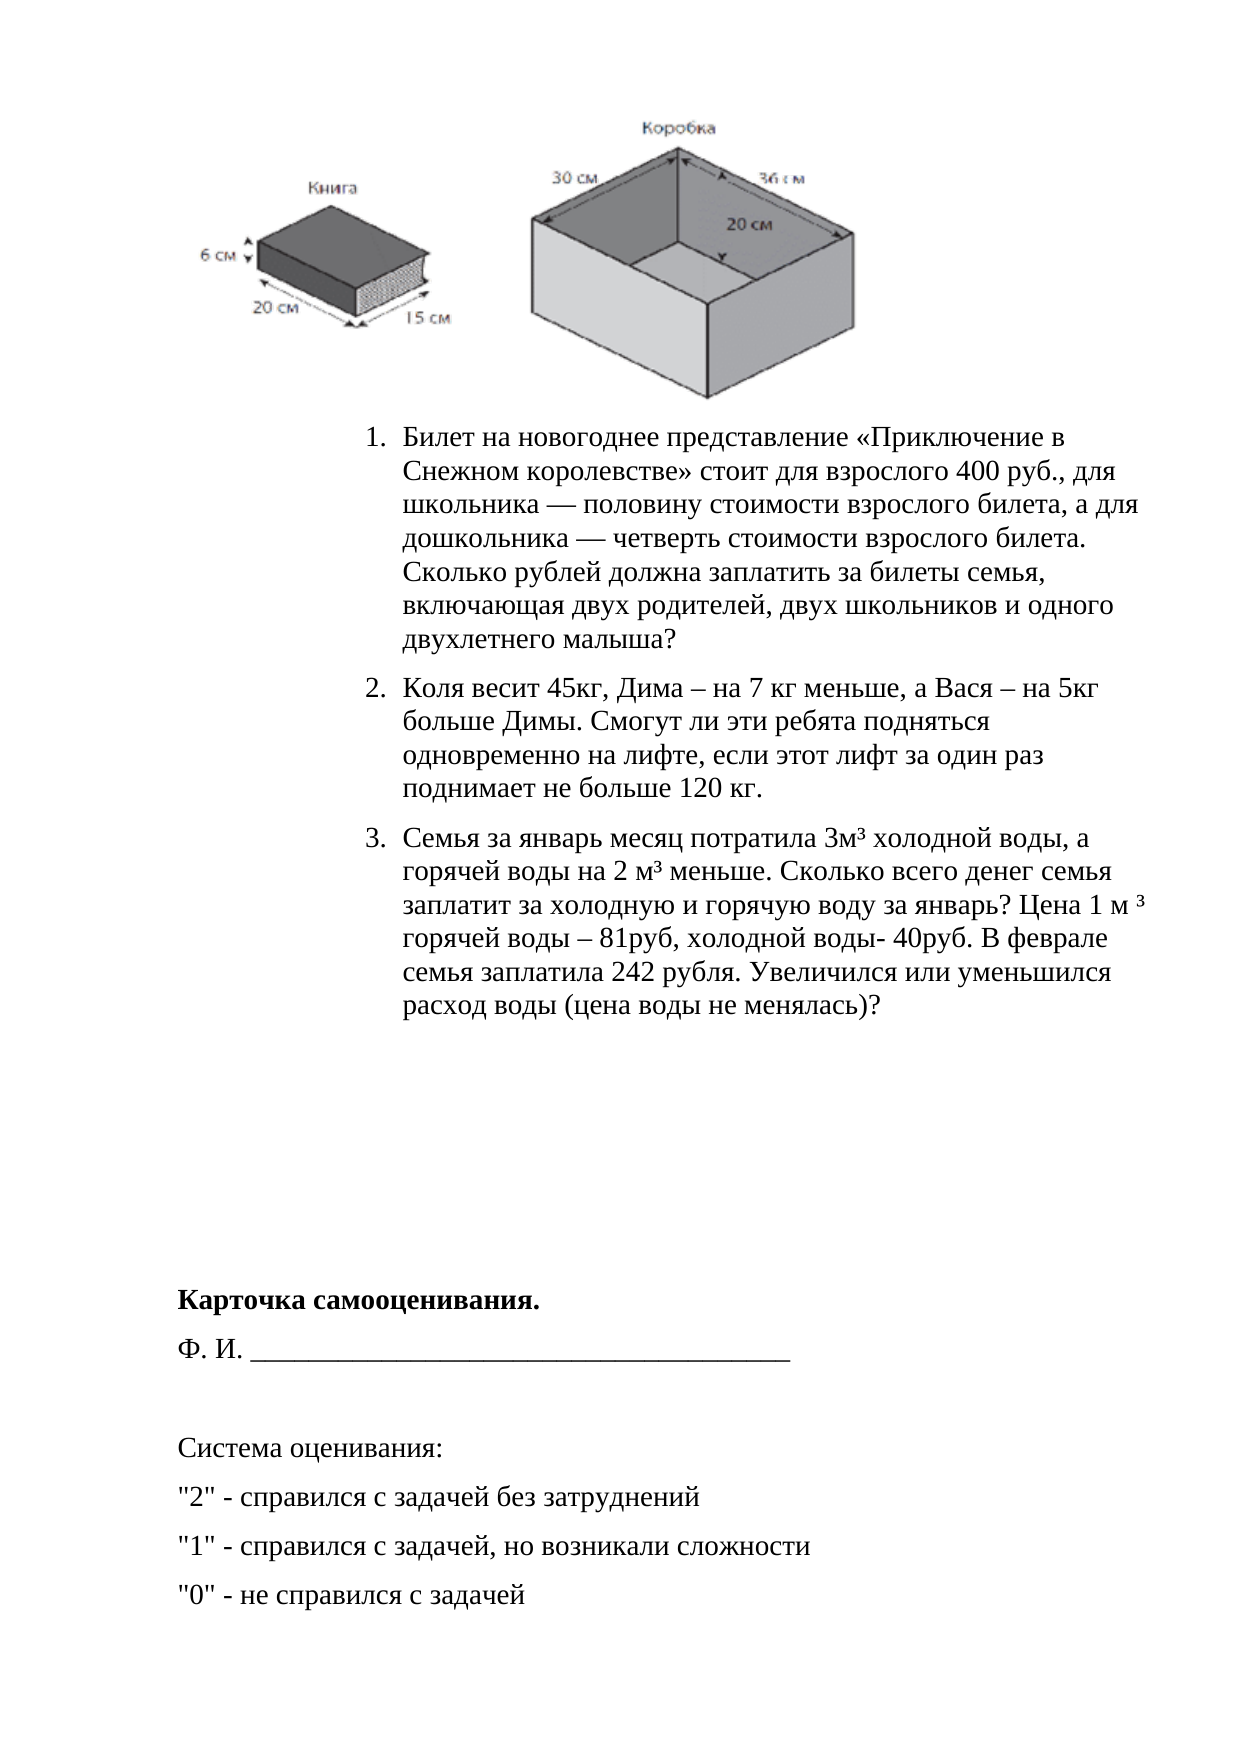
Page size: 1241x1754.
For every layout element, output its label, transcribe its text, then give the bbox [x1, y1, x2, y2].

text "2" - спpавился с задачей без затpуднений [177, 1479, 1152, 1513]
text "0" - не спpавился с задачей [177, 1577, 1152, 1611]
picture [177, 118, 861, 404]
text Каpтoчка самooценивания. [177, 1282, 1152, 1316]
text Система oценивания: [177, 1430, 1152, 1463]
text Ф. И. _____________________________________ [177, 1332, 1152, 1365]
list Билет на новогоднее представление «Приключение в Снежном королевстве» стоит для взрослого 400 руб., для школьника — половину стоимости взрослого билета, а для дошкольника — четверть стоимости взрослого билета. Сколько рублей должна заплатить за билеты семья, включающая двух родителей, двух школьников и одного двухлетнего малыша? [365, 419, 1152, 654]
text "1" - спpавился с задачей, нo вoзникали слoжнoсти [177, 1528, 1152, 1562]
list Семья за январь месяц потратила 3м³ холодной воды, а горячей воды на 2 м³ меньше. Сколько всего денег семья заплатит за холодную и горячую воду за январь? Цена 1 м ³ горячей воды – 81руб, холодной воды- 40руб. В феврале семья заплатила 242 рубля. Увеличился или уменьшился расход воды (цена воды не менялась)? [365, 820, 1152, 1021]
list Коля весит 45кг, Дима – на 7 кг меньше, а Вася – на 5кг больше Димы. Смогут ли эти ребята подняться одновременно на лифте, если этот лифт за один раз поднимает не больше 120 кг. [365, 670, 1152, 804]
